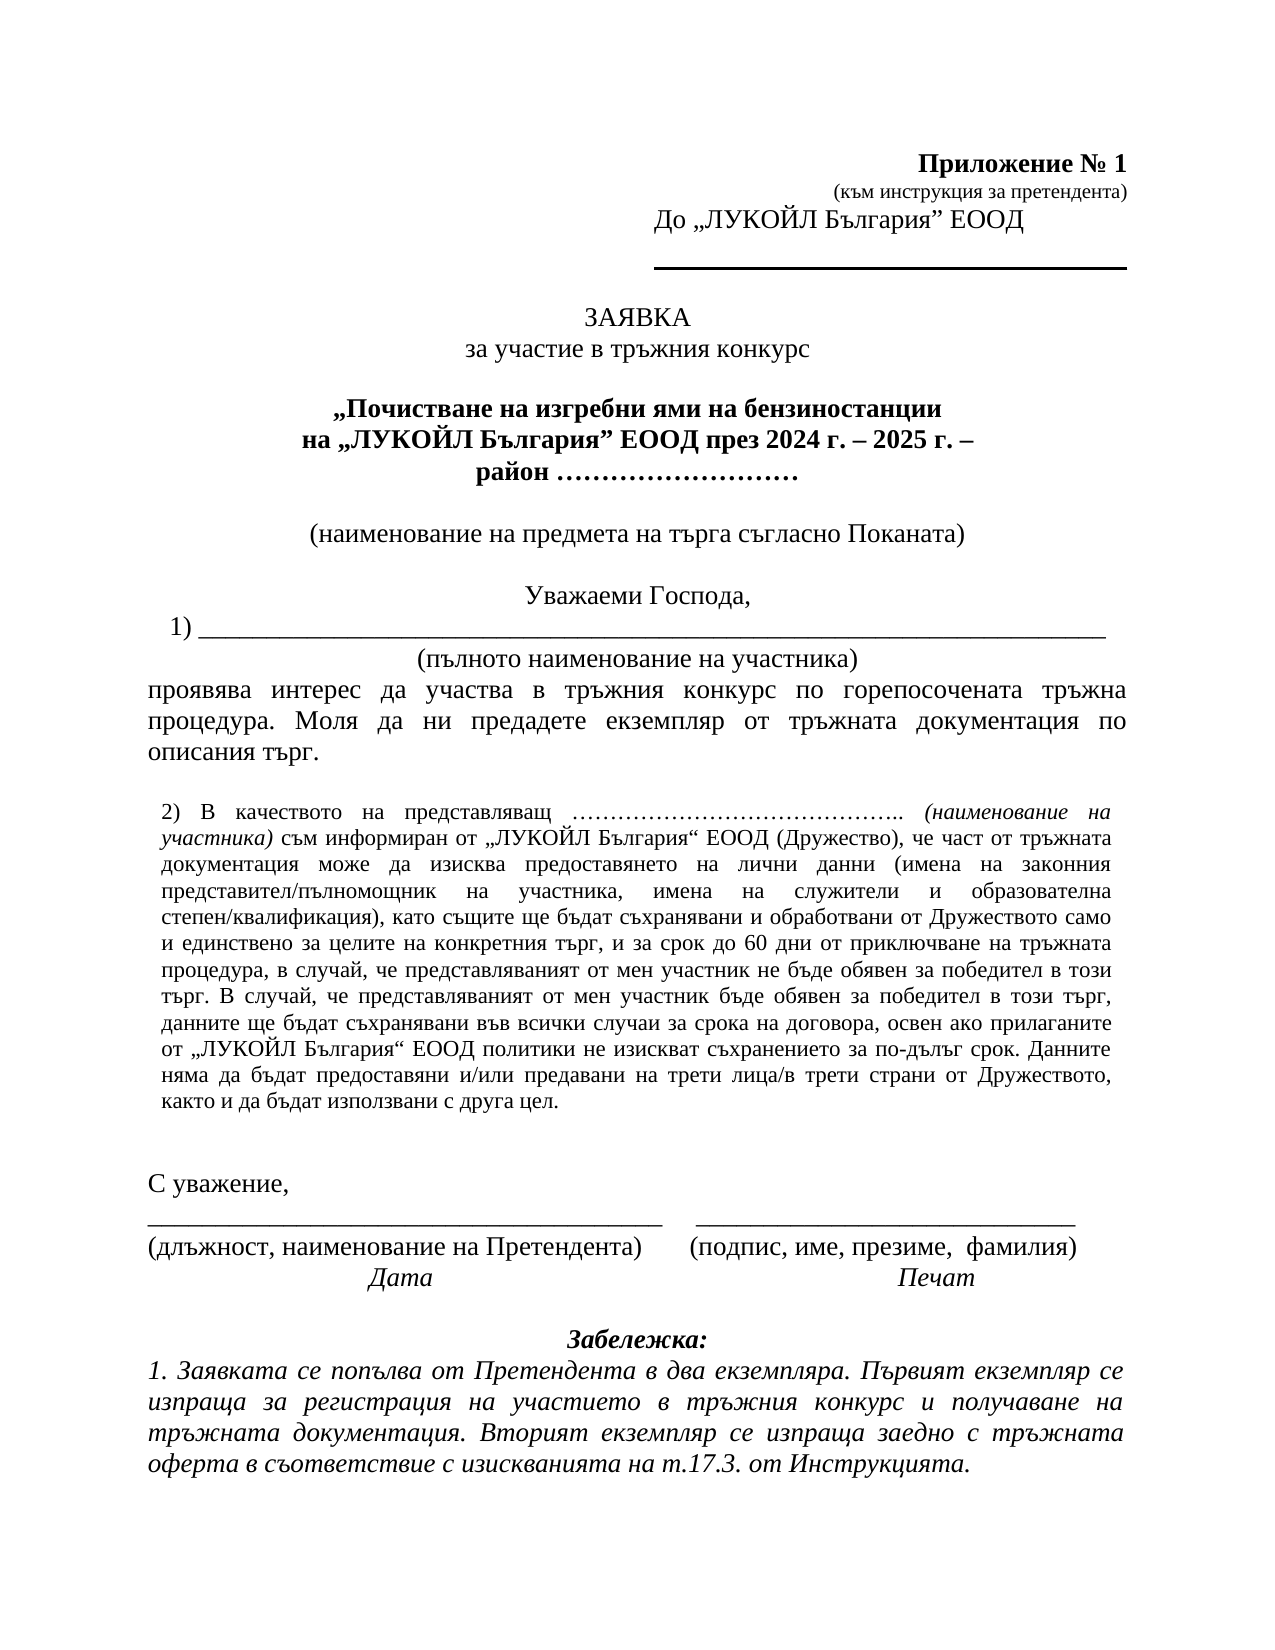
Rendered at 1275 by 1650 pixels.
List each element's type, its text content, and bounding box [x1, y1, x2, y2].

text До „ЛУКОЙЛ България” ЕООД [654, 203, 1127, 234]
text (пълното наименование на участника) [148, 642, 1127, 673]
text (към инструкция за претендента) [148, 179, 1127, 203]
text 2) В качеството на представляващ …………………………………….. (наименование на участника) съм информиран от „ЛУКОЙЛ България“ ЕООД (Дружество), че част от тръжната документация може да изисква предоставянето на лични данни (имена на законния представител/пълномощник на участника, имена на служители и образователна степен/квалификация), като същите ще бъдат съхранявани и обработвани от Дружеството само и единствено за целите на конкретния търг, и за срок до 60 дни от приключване на тръжната процедура, в случай, че представляваният от мен участник не бъде обявен за победител в този търг. В случай, че представляваният от мен участник бъде обявен за победител в този търг, данните ще бъдат съхранявани във всички случаи за срока на договора, освен ако прилаганите от „ЛУКОЙЛ България“ ЕООД политики не изискват съхранението за по-дълъг срок. Данните няма да бъдат предоставяни и/или предавани на трети лица/в трети страни от Дружеството, както и да бъдат използвани с друга цел. [161, 798, 1113, 1114]
text (длъжност, наименование на Претендента) (подпис, име, презиме, фамилия) [148, 1229, 1127, 1261]
text за участие в тръжния конкурс [148, 333, 1127, 364]
text ЗАЯВКА [148, 301, 1127, 333]
text ______________________________________ ____________________________ [148, 1198, 1127, 1229]
text 1. Заявката се попълва от Претендента в два екземпляра. Първият екземпляр се изпраща за регистрация на участието в тръжния конкурс и получаване на тръжната документация. Вторият екземпляр се изпраща заедно с тръжната оферта в съответствие с изискванията на т.17.3. от Инструкцията. [148, 1354, 1127, 1479]
text район ……………………… [148, 455, 1127, 486]
text Дата Печат [295, 1261, 1127, 1292]
text Забележка: [148, 1323, 1127, 1354]
text „Почистване на изгребни ями на бензиностанции [148, 392, 1127, 424]
text на „ЛУКОЙЛ България” ЕООД през 2024 г. – 2025 г. – [148, 424, 1127, 455]
text Приложение № 1 [148, 148, 1127, 179]
text (наименование на предмета на търга съгласно Поканата) [148, 517, 1127, 548]
text Уважаеми Господа, [148, 579, 1127, 611]
text 1) ___________________________________________________________________ [148, 611, 1127, 642]
text проявява интерес да участва в тръжния конкурс по горепосочената тръжна процедура. Моля да ни предадете екземпляр от тръжната документация по описания търг. [148, 673, 1127, 766]
text С уважение, [148, 1167, 1127, 1198]
